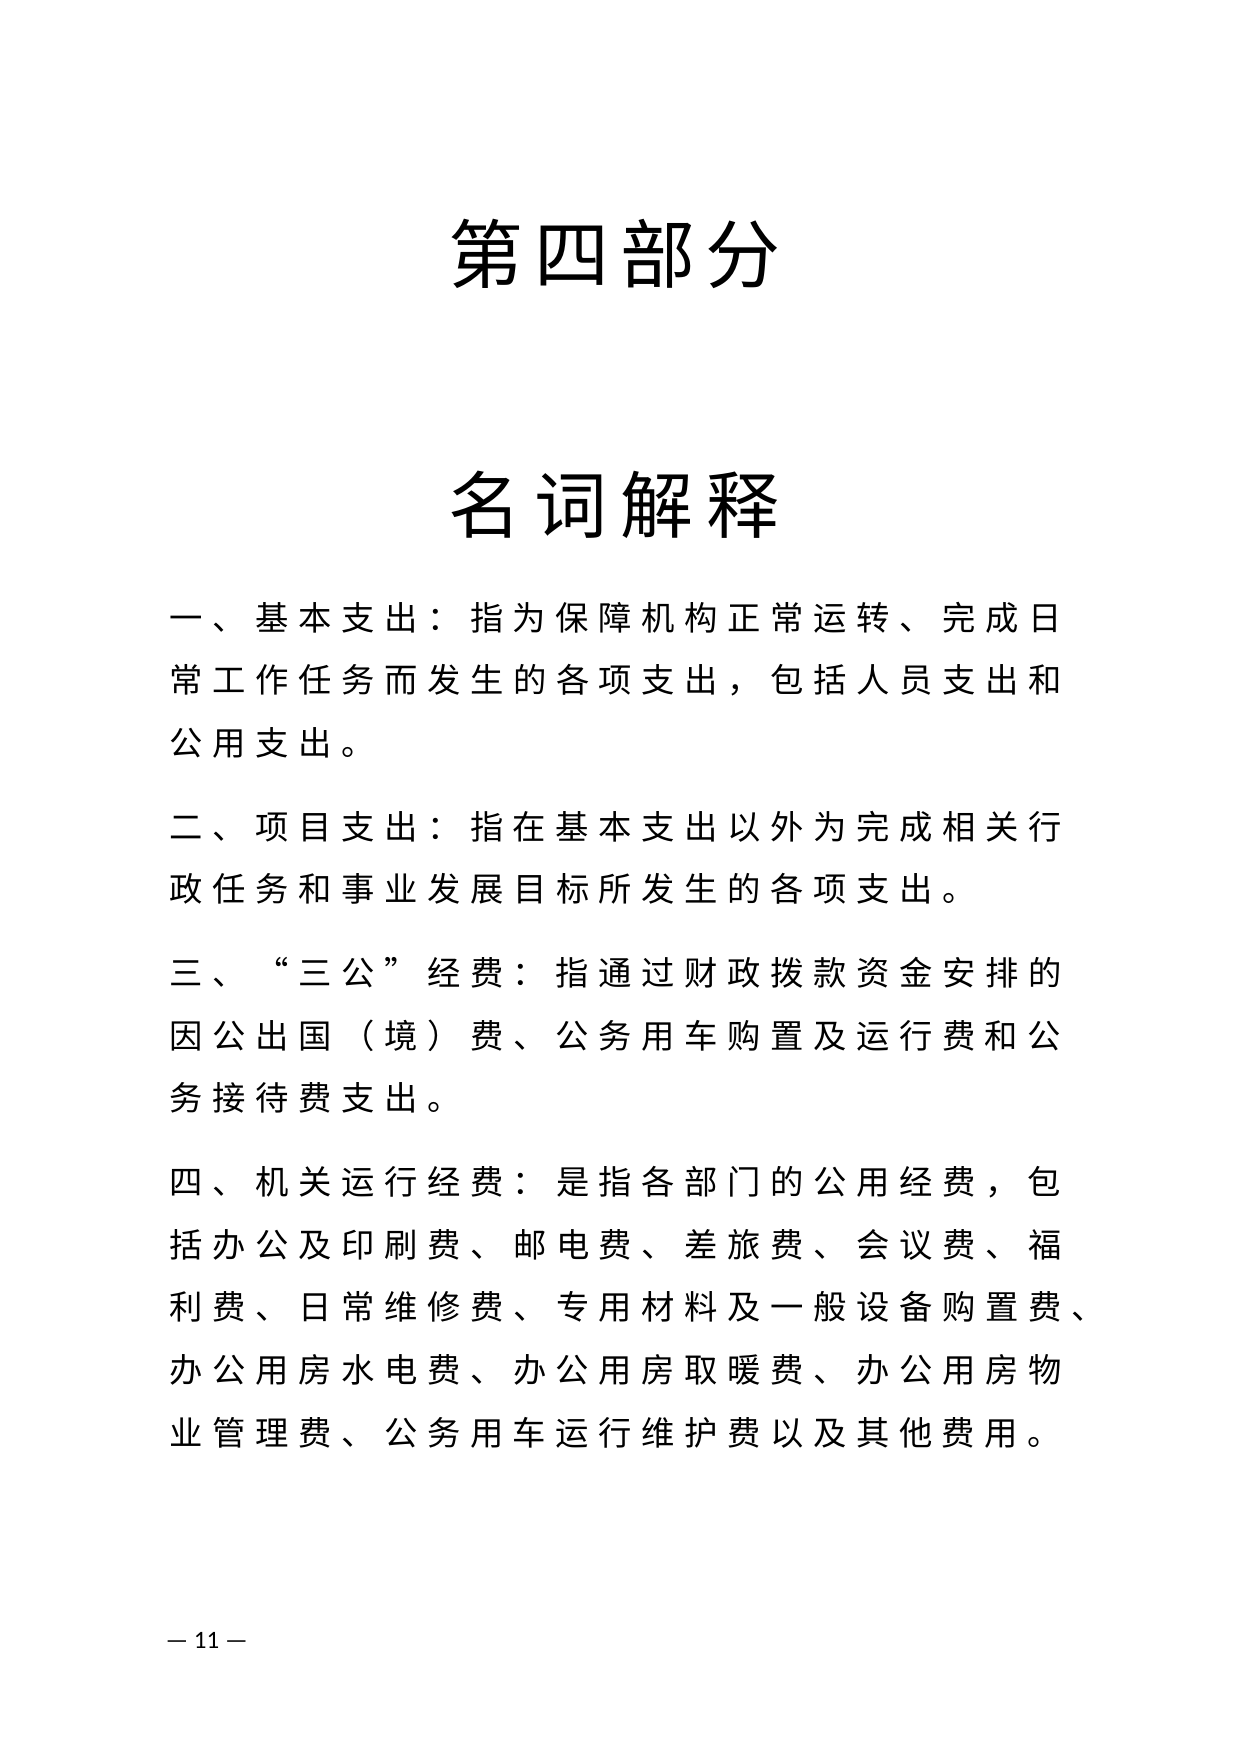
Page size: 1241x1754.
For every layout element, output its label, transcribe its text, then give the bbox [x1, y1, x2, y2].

text 四、机关运行经费：是指各部门的公用经费，包括办公及印刷费、邮电费、差旅费、会议费、福利费、日常维修费、专用材料及一般设备购置费、办公用房水电费、办公用房取暖费、办公用房物业管理费、公务用车运行维护费以及其他费用。 [169, 1148, 1071, 1462]
text 三、“三公”经费：指通过财政拨款资金安排的因公出国（境）费、公务用车购置及运行费和公务接待费支出。 [169, 939, 1071, 1128]
text 名词解释 [169, 438, 1071, 563]
text 一、基本支出：指为保障机构正常运转、完成日常工作任务而发生的各项支出，包括人员支出和公用支出。 [169, 584, 1071, 772]
text 二、项目支出：指在基本支出以外为完成相关行政任务和事业发展目标所发生的各项支出。 [169, 793, 1071, 919]
text 第四部分 [169, 187, 1071, 313]
